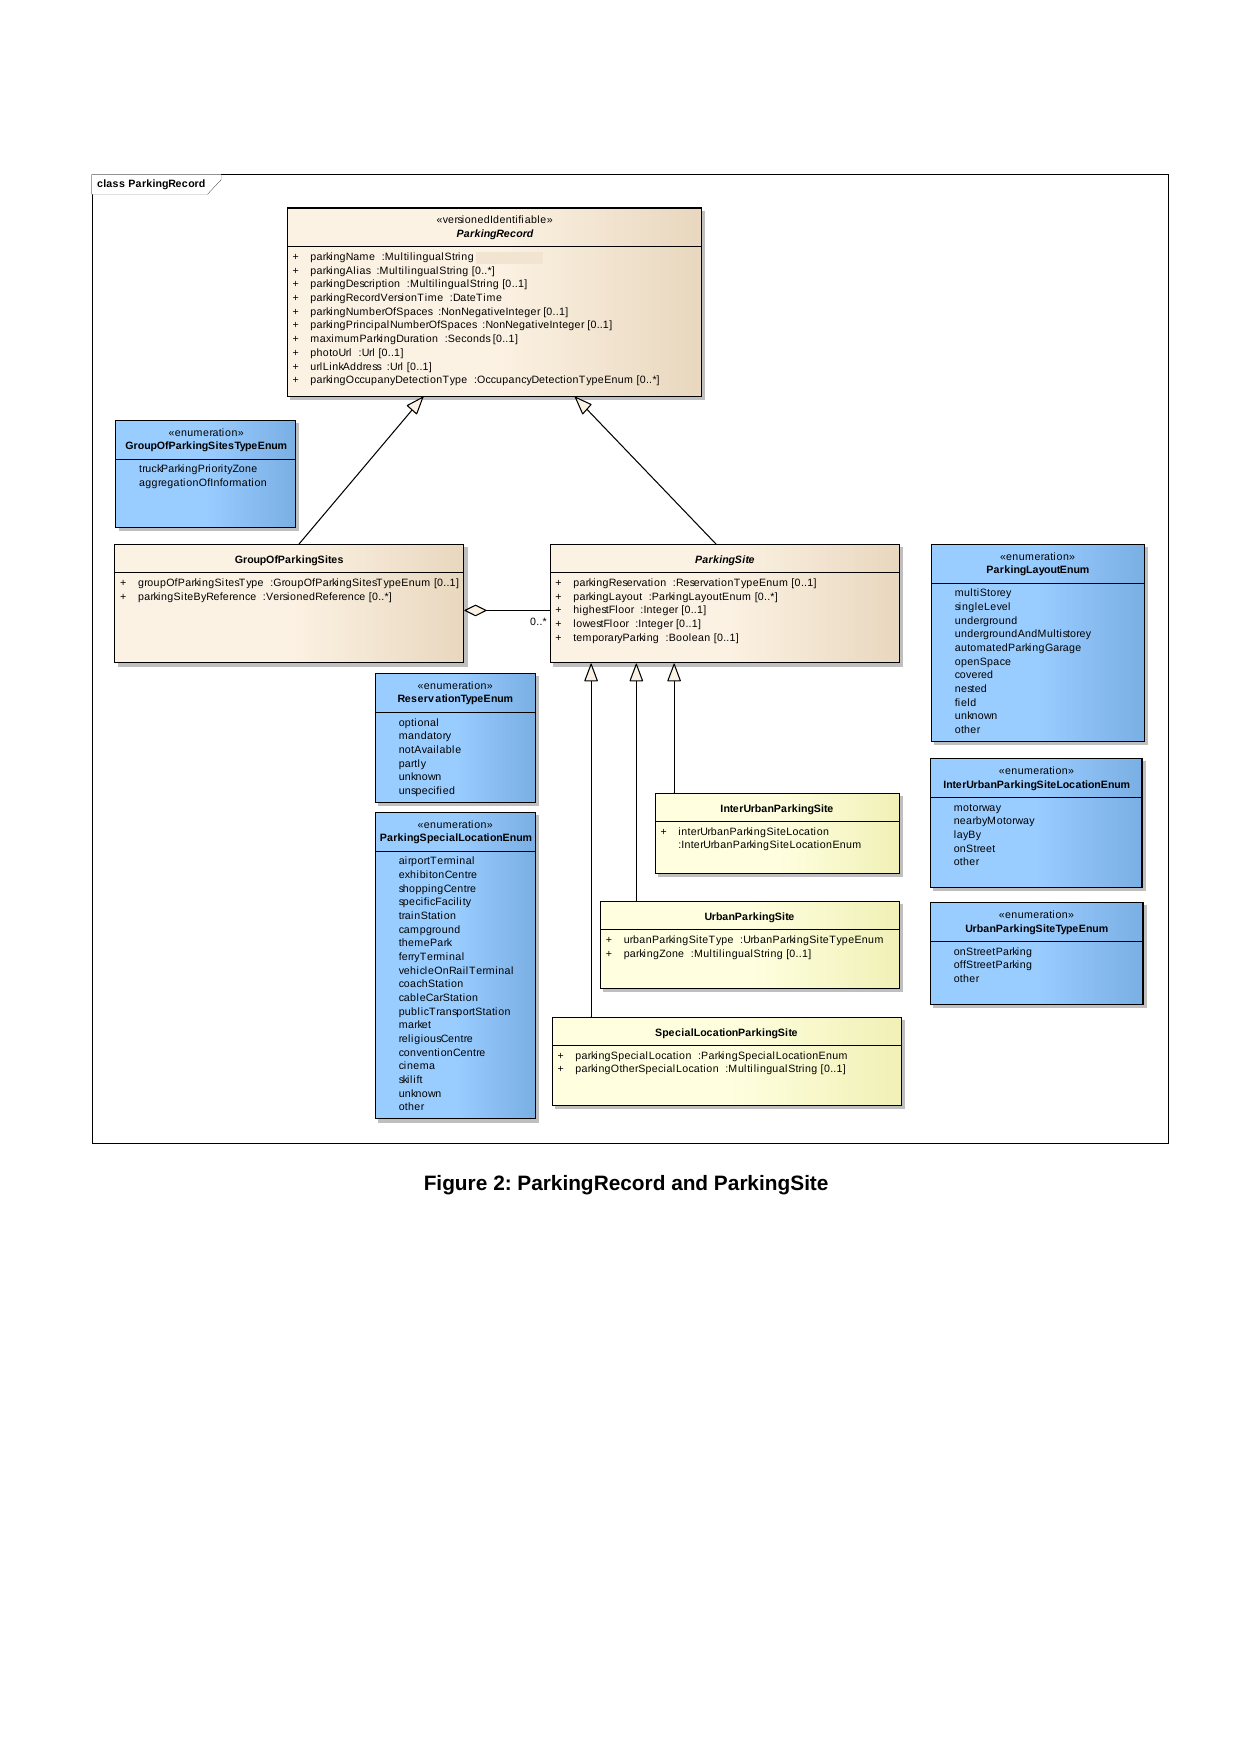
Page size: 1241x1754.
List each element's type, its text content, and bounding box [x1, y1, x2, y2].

text Figure 2: ParkingRecord and ParkingSite [89, 1171, 1163, 1195]
